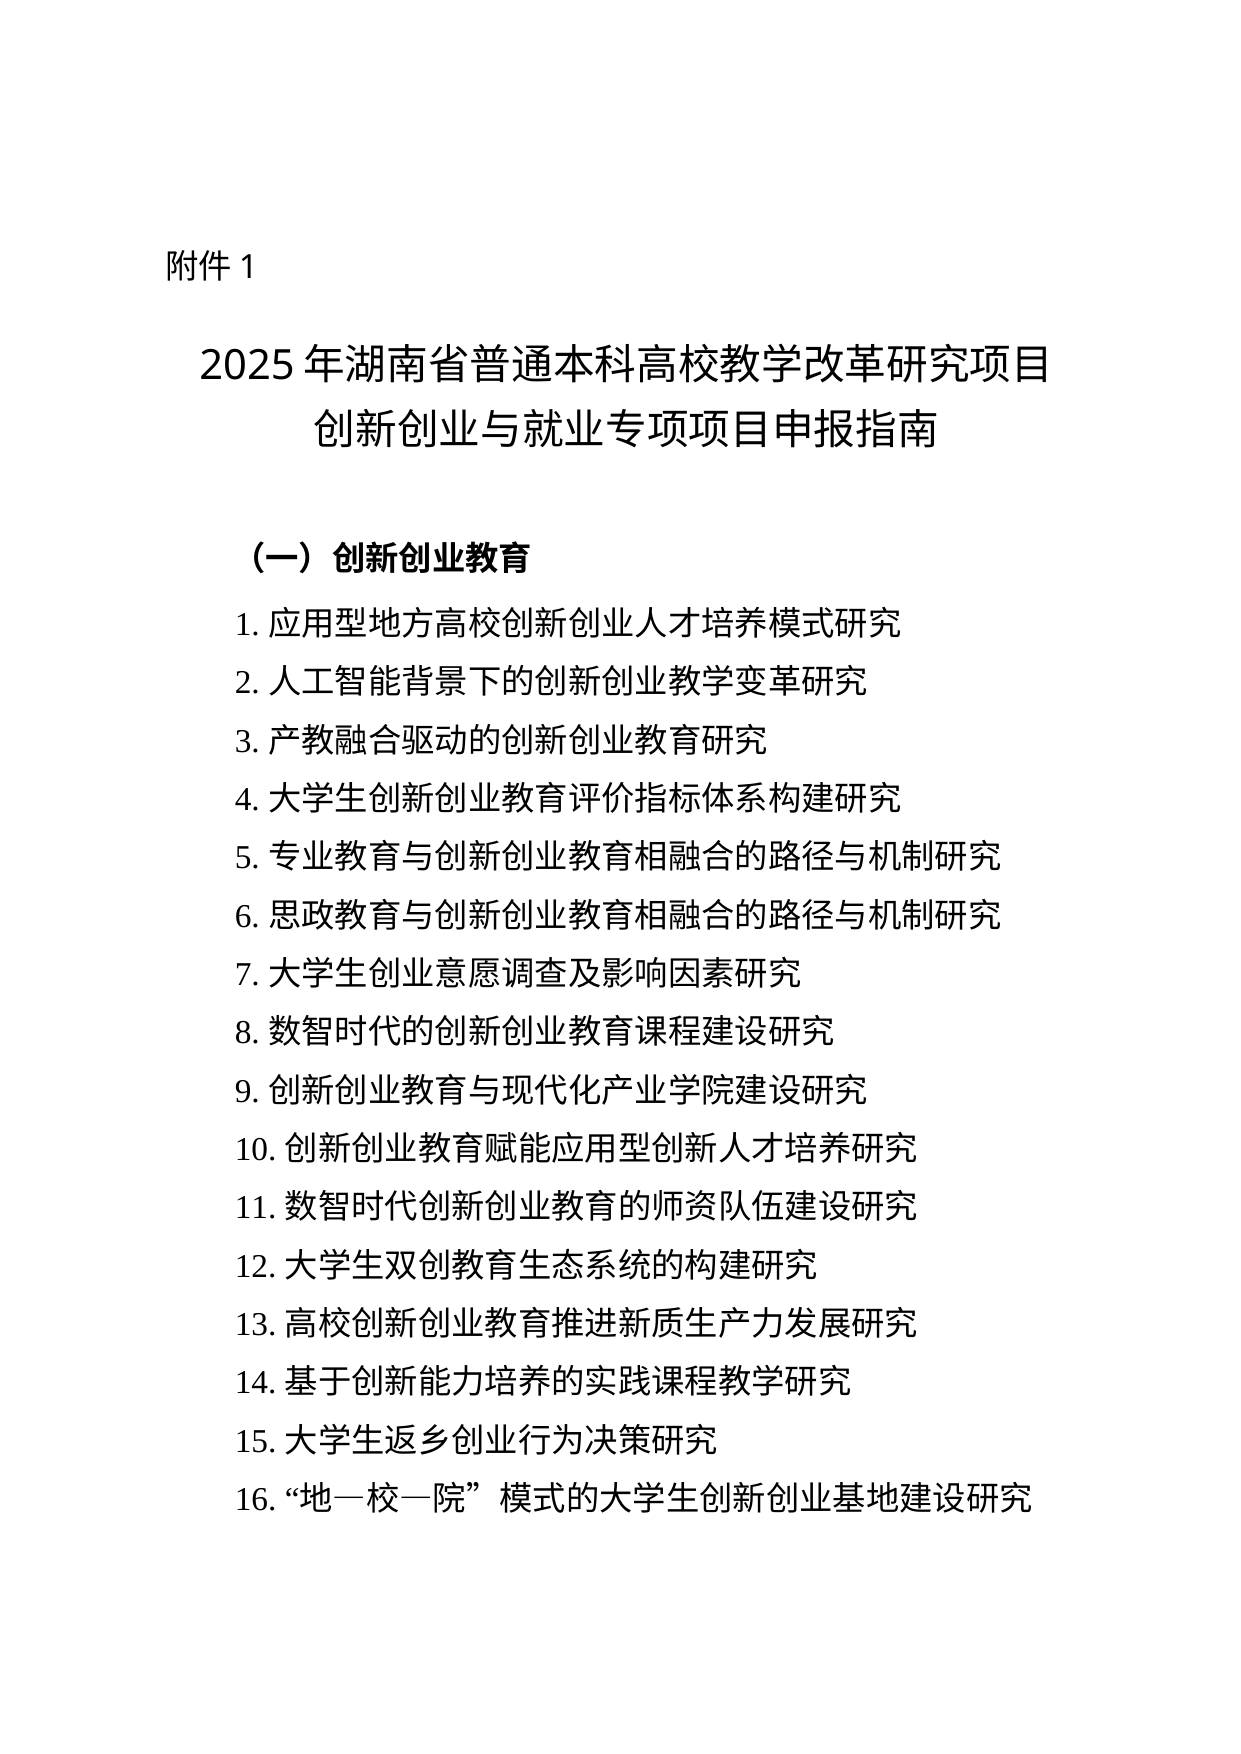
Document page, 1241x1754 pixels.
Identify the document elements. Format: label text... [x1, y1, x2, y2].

list 人工智能背景下的创新创业教学变革研究 [168, 647, 1084, 706]
subtitle 附件1 [165, 231, 1087, 296]
list 创新创业教育与现代化产业学院建设研究 [168, 1056, 1084, 1114]
list 专业教育与创新创业教育相融合的路径与机制研究 [168, 822, 1084, 881]
list 数智时代的创新创业教育课程建设研究 [168, 997, 1084, 1056]
text （一）创新创业教育 [165, 524, 1087, 589]
list 数智时代创新创业教育的师资队伍建设研究 [168, 1172, 1084, 1231]
list “地—校—院”模式的大学生创新创业基地建设研究 [168, 1464, 1084, 1522]
list 大学生创新创业教育评价指标体系构建研究 [168, 764, 1084, 822]
text 2025年湖南省普通本科高校教学改革研究项目 [165, 329, 1087, 394]
list 应用型地方高校创新创业人才培养模式研究 [168, 589, 1084, 647]
list 产教融合驱动的创新创业教育研究 [168, 706, 1084, 764]
list 大学生创业意愿调查及影响因素研究 [168, 939, 1084, 997]
list 大学生双创教育生态系统的构建研究 [168, 1231, 1084, 1289]
list 创新创业教育赋能应用型创新人才培养研究 [168, 1114, 1084, 1172]
list 基于创新能力培养的实践课程教学研究 [168, 1347, 1084, 1406]
list 思政教育与创新创业教育相融合的路径与机制研究 [168, 881, 1084, 939]
text 创新创业与就业专项项目申报指南 [165, 394, 1087, 459]
list 高校创新创业教育推进新质生产力发展研究 [168, 1289, 1084, 1347]
list 大学生返乡创业行为决策研究 [168, 1406, 1084, 1464]
